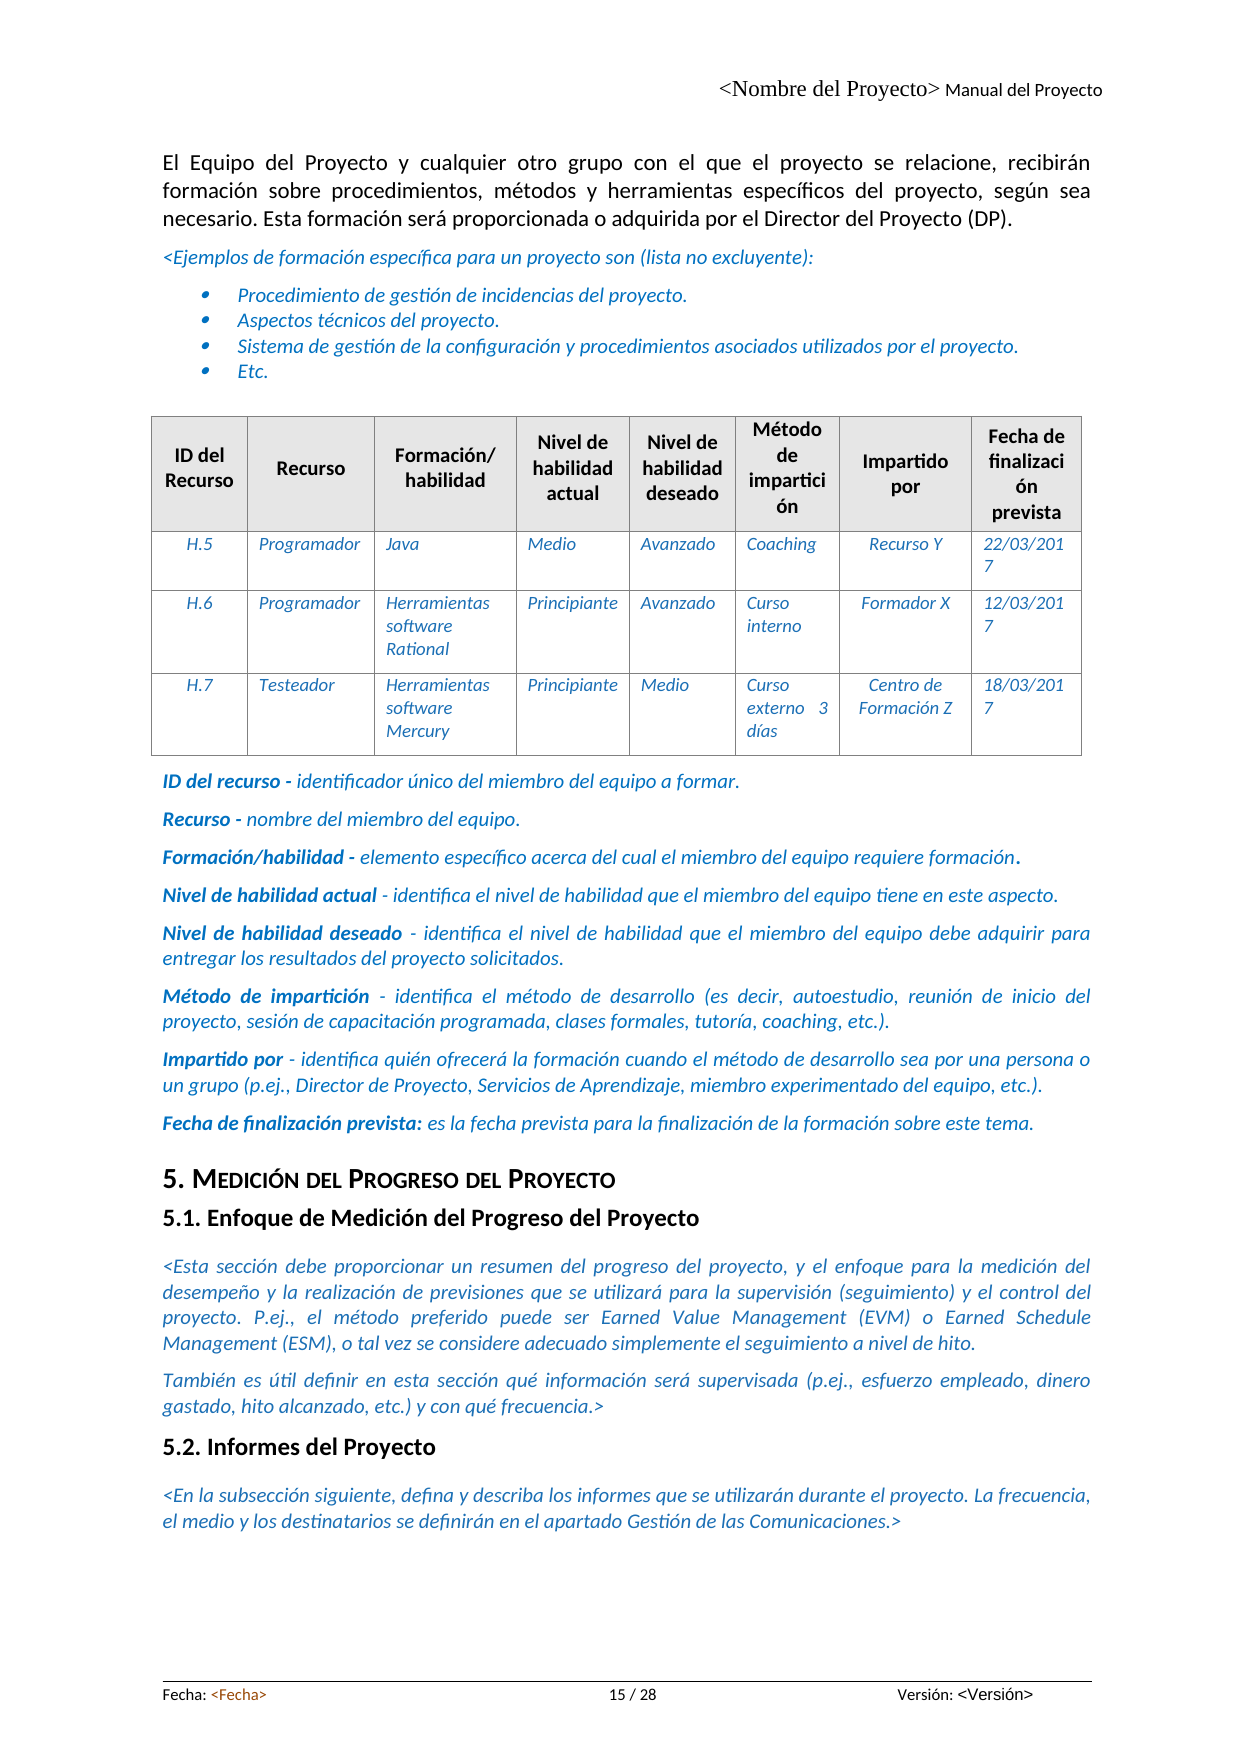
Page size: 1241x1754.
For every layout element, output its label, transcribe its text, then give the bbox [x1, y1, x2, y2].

text El Equipo del Proyecto y cualquier otro grupo con el que el proyecto se relacione, recibirán formación sobre procedimientos, métodos y herramientas específicos del proyecto, según sea necesario. Esta formación será proporcionada o adquirida por el Director del Proyecto (DP). [162, 148, 1092, 232]
list Etc. [200, 358, 1092, 384]
table_cell Recurso Y [840, 532, 971, 590]
table_header Nivel de habilidad actual [517, 417, 629, 531]
table_cell Medio [630, 674, 735, 755]
table_cell Programador [248, 532, 374, 590]
table_cell Formador X [840, 591, 971, 672]
list Aspectos técnicos del proyecto. [200, 308, 1092, 333]
table_cell Programador [248, 591, 374, 672]
table_header ID del Recurso [152, 417, 247, 531]
text Fecha de finalización prevista: es la fecha prevista para la finalización de la formación sobre este tema. [162, 1110, 1092, 1135]
text Nivel de habilidad deseado - identifica el nivel de habilidad que el miembro del equipo debe adquirir para entregar los resultados del proyecto solicitados. [162, 920, 1092, 971]
text <En la subsección siguiente, defina y describa los informes que se utilizarán durante el proyecto. La frecuencia, el medio y los destinatarios se definirán en el apartado Gestión de las Comunicaciones.> [162, 1482, 1092, 1533]
table_header Recurso [248, 417, 374, 531]
text <Ejemplos de formación específica para un proyecto son (lista no excluyente): [162, 244, 1092, 270]
table_cell Herramientas software Rational [375, 591, 516, 672]
text ID del recurso - identificador único del miembro del equipo a formar. [162, 768, 1092, 794]
table_cell Testeador [248, 674, 374, 755]
table_cell Medio [517, 532, 629, 590]
table_header Método de impartición [736, 417, 839, 531]
subtitle Informes del Proyecto [162, 1431, 1092, 1462]
table_header Fecha de finalización prevista [972, 417, 1081, 531]
table_cell Herramientas software Mercury [375, 674, 516, 755]
table_cell 18/03/2017 [972, 674, 1081, 755]
text Formación/habilidad - elemento específico acerca del cual el miembro del equipo requiere formación. [162, 844, 1092, 869]
text Método de impartición - identifica el método de desarrollo (es decir, autoestudio, reunión de inicio del proyecto, sesión de capacitación programada, clases formales, tutoría, coaching, etc.). [162, 983, 1092, 1034]
text Impartido por - identifica quién ofrecerá la formación cuando el método de desarrollo sea por una persona o un grupo (p.ej., Director de Proyecto, Servicios de Aprendizaje, miembro experimentado del equipo, etc.). [162, 1047, 1092, 1097]
subtitle Medición del Progreso del Proyecto [162, 1160, 1092, 1196]
table_header Nivel de habilidad deseado [630, 417, 735, 531]
table_cell Curso interno [736, 591, 839, 672]
text Recurso - nombre del miembro del equipo. [162, 806, 1092, 832]
table_cell Java [375, 532, 516, 590]
list Procedimiento de gestión de incidencias del proyecto. [200, 282, 1092, 308]
table_cell Coaching [736, 532, 839, 590]
table_cell H.7 [152, 674, 247, 755]
table_cell Curso externo 3 días [736, 674, 839, 755]
text También es útil definir en esta sección qué información será supervisada (p.ej., esfuerzo empleado, dinero gastado, hito alcanzado, etc.) y con qué frecuencia.> [162, 1368, 1092, 1418]
table_cell Principiante [517, 674, 629, 755]
text <Esta sección debe proporcionar un resumen del progreso del proyecto, y el enfoque para la medición del desempeño y la realización de previsiones que se utilizará para la supervisión (seguimiento) y el control del proyecto. P.ej., el método preferido puede ser Earned Value Management (EVM) o Earned Schedule Management (ESM), o tal vez se considere adecuado simplemente el seguimiento a nivel de hito. [162, 1253, 1092, 1355]
table_cell Centro de Formación Z [840, 674, 971, 755]
list Sistema de gestión de la configuración y procedimientos asociados utilizados por el proyecto. [200, 333, 1092, 358]
subtitle Enfoque de Medición del Progreso del Proyecto [162, 1202, 1092, 1233]
table_cell Avanzado [630, 532, 735, 590]
table_cell H.5 [152, 532, 247, 590]
table_cell 22/03/2017 [972, 532, 1081, 590]
table_cell 12/03/2017 [972, 591, 1081, 672]
table_cell Avanzado [630, 591, 735, 672]
table_cell Principiante [517, 591, 629, 672]
table_header Formación/ habilidad [375, 417, 516, 531]
table_cell H.6 [152, 591, 247, 672]
text Nivel de habilidad actual - identifica el nivel de habilidad que el miembro del equipo tiene en este aspecto. [162, 882, 1092, 907]
table_header Impartido por [840, 417, 971, 531]
